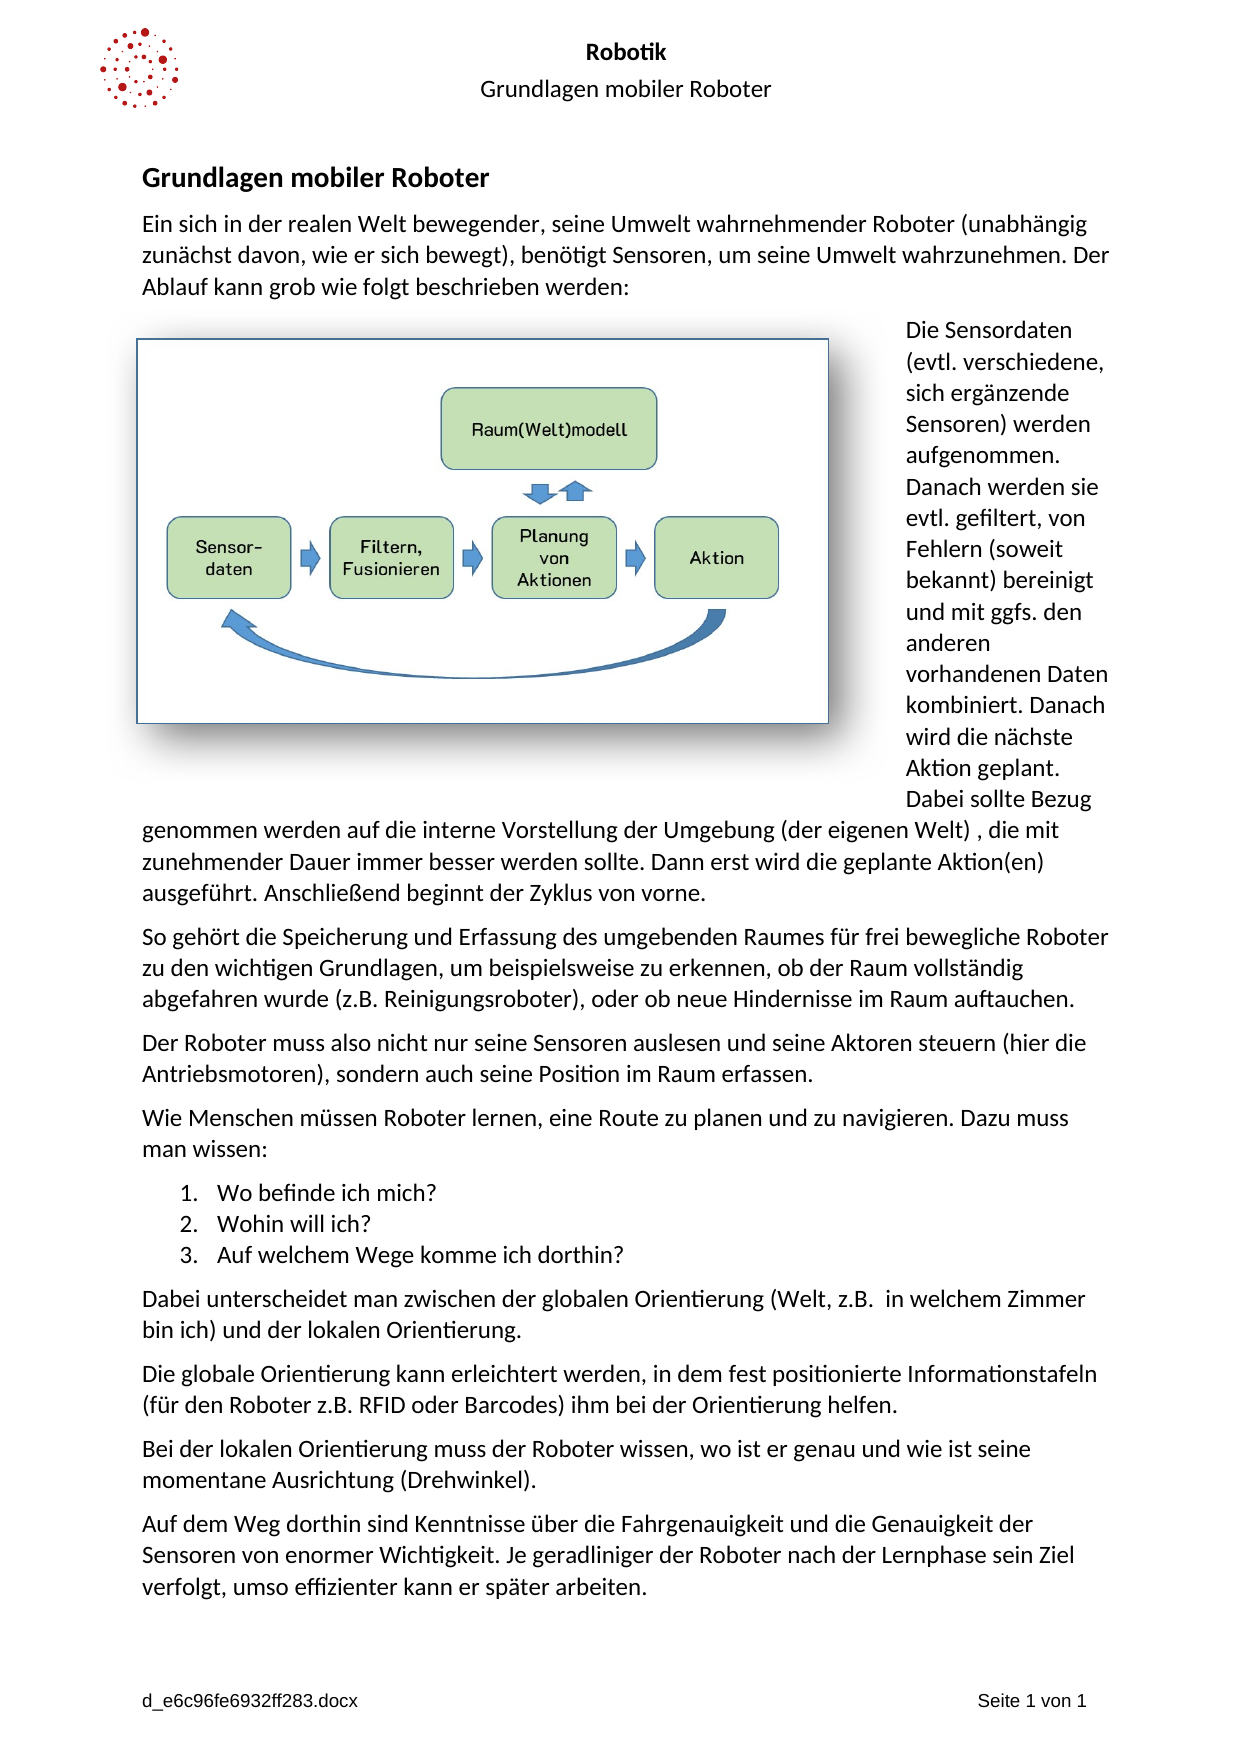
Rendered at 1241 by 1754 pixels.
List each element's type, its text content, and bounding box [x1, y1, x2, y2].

list Wo befinde ich mich? [179, 1176, 1110, 1207]
text Die globale Orientierung kann erleichtert werden, in dem fest positionierte Informationstafeln (für den Roboter z.B. RFID oder Barcodes) ihm bei der Orientierung helfen. [142, 1357, 1110, 1420]
text Wie Menschen müssen Roboter lernen, eine Route zu planen und zu navigieren. Dazu muss man wissen: [142, 1101, 1110, 1164]
text Auf dem Weg dorthin sind Kenntnisse über die Fahrgenauigkeit und die Genauigkeit der Sensoren von enormer Wichtigkeit. Je geradliniger der Roboter nach der Lernphase sein Ziel verfolgt, umso effizienter kann er später arbeiten. [142, 1507, 1110, 1601]
text Dabei unterscheidet man zwischen der globalen Orientierung (Welt, z.B. in welchem Zimmer bin ich) und der lokalen Orientierung. [142, 1282, 1110, 1345]
subtitle Grundlagen mobiler Roboter [142, 159, 1110, 195]
text Der Roboter muss also nicht nur seine Sensoren auslesen und seine Aktoren steuern (hier die Antriebsmotoren), sondern auch seine Position im Raum erfassen. [142, 1026, 1110, 1089]
text Bei der lokalen Orientierung muss der Roboter wissen, wo ist er genau und wie ist seine momentane Ausrichtung (Drehwinkel). [142, 1432, 1110, 1495]
picture [136, 338, 829, 724]
picture [100, 28, 179, 108]
list Wohin will ich? [179, 1207, 1110, 1239]
text So gehört die Speicherung und Erfassung des umgebenden Raumes für frei bewegliche Roboter zu den wichtigen Grundlagen, um beispielsweise zu erkennen, ob der Raum vollständig abgefahren wurde (z.B. Reinigungsroboter), oder ob neue Hindernisse im Raum auftauchen. [142, 920, 1110, 1014]
list Auf welchem Wege komme ich dorthin? [179, 1239, 1110, 1270]
text Ein sich in der realen Welt bewegender, seine Umwelt wahrnehmender Roboter (unabhängig zunächst davon, wie er sich bewegt), benötigt Sensoren, um seine Umwelt wahrzunehmen. Der Ablauf kann grob wie folgt beschrieben werden: [142, 207, 1110, 301]
